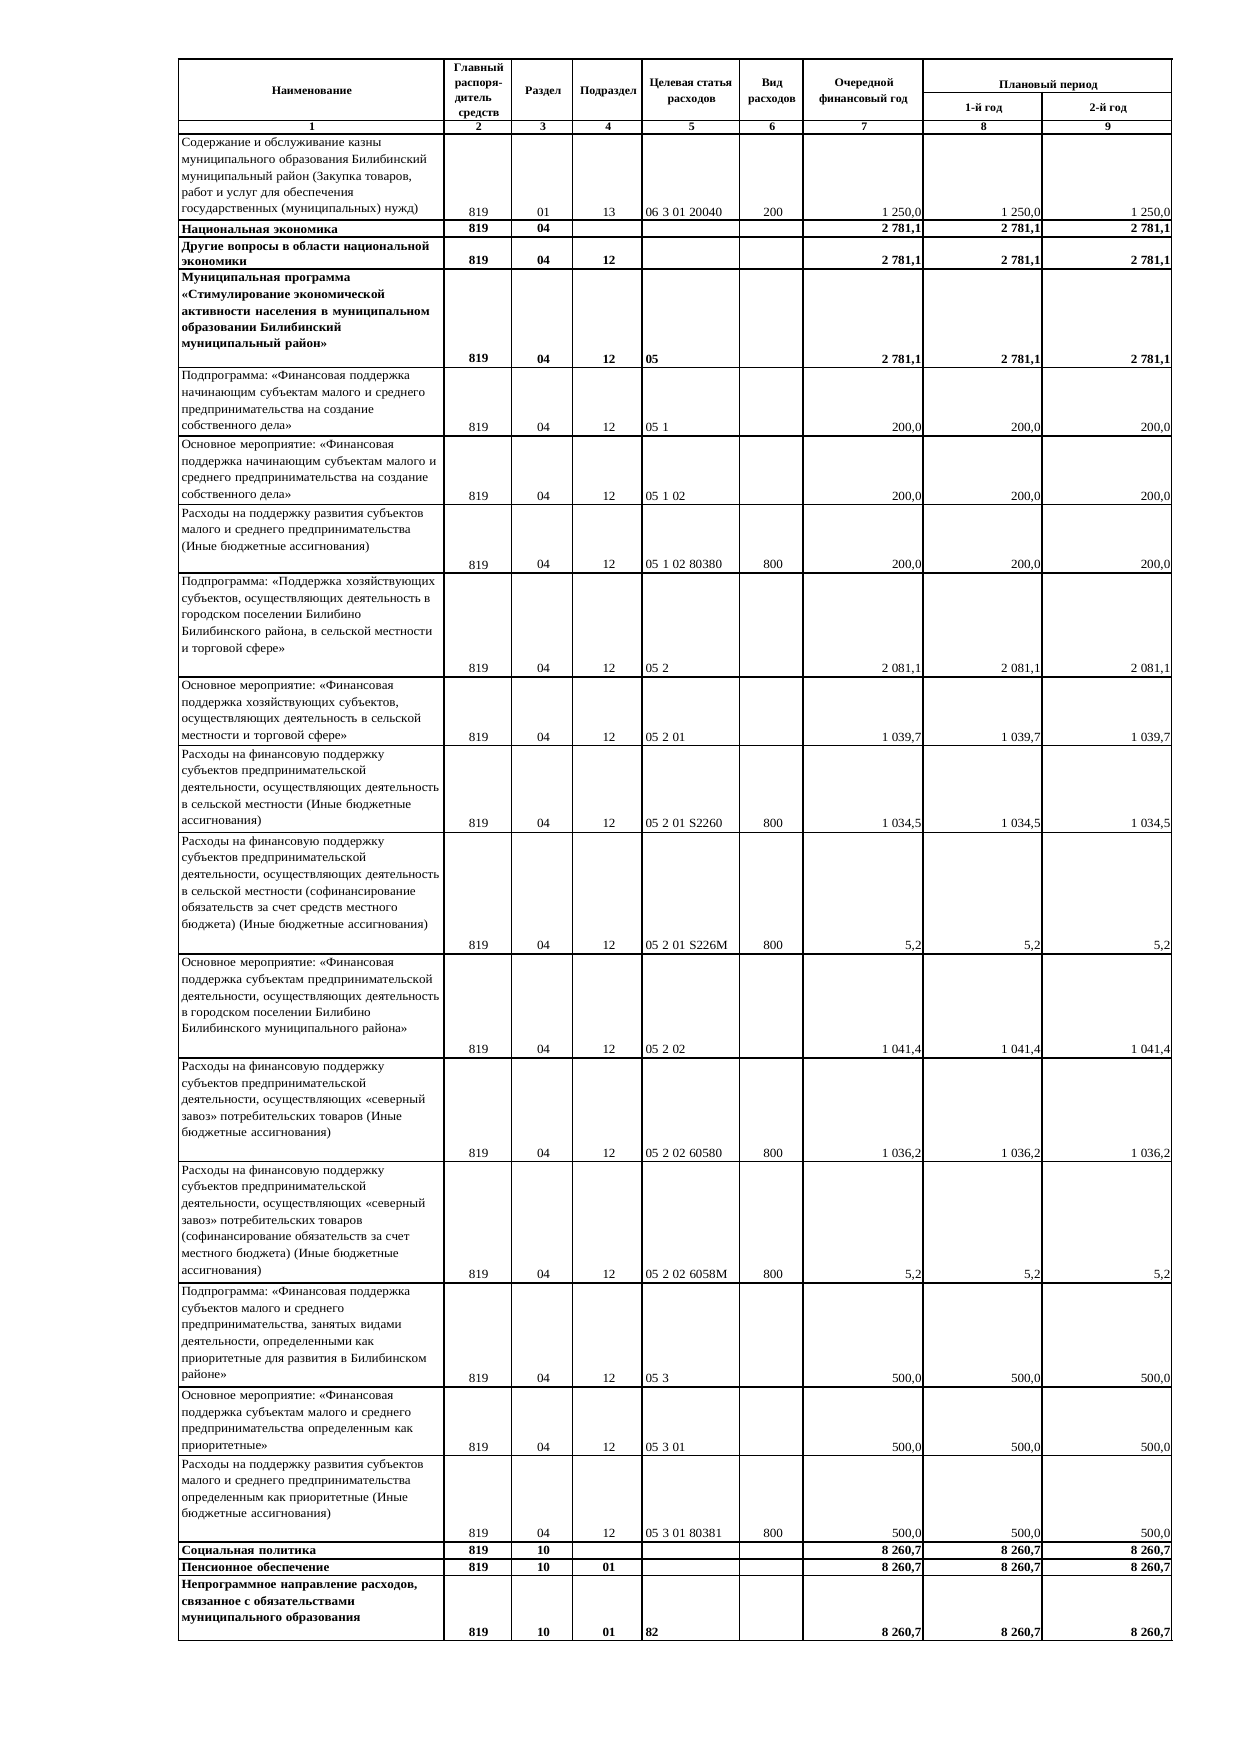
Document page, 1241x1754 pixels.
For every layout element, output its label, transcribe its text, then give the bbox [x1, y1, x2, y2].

table_cell Расходы на финансовую поддержку субъектов предпринимательской деятельности, осуществляющих «северный завоз» потребительских товаров (софинансирование обязательств за счет местного бюджета) (Иные бюджетные ассигнования) [179, 1162, 443, 1282]
table_cell 2 781,1 [924, 238, 1041, 268]
table_cell 500,0 [804, 1456, 922, 1541]
table_cell 2 081,1 [1043, 574, 1171, 676]
table_cell 12 [573, 238, 641, 268]
table_cell Расходы на финансовую поддержку субъектов предпринимательской деятельности, осуществляющих деятельность в сельской местности (софинансирование обязательств за счет средств местного бюджета) (Иные бюджетные ассигнования) [179, 833, 443, 953]
table_cell 05 3 [643, 1284, 739, 1386]
table_cell 500,0 [1043, 1456, 1171, 1541]
table_cell 05 3 01 80381 [643, 1456, 739, 1541]
table_cell 05 1 02 80380 [643, 505, 739, 572]
table_cell 10 [512, 1543, 572, 1558]
table_cell 819 [445, 135, 511, 219]
table_cell 04 [512, 1162, 572, 1282]
table_cell 12 [573, 368, 641, 435]
table_cell 1 034,5 [924, 746, 1041, 832]
table_cell Национальная экономика [179, 221, 443, 236]
table_cell [740, 238, 802, 268]
table_cell 8 260,7 [1043, 1560, 1171, 1575]
table_cell 8 260,7 [804, 1560, 922, 1575]
table_cell 8 260,7 [924, 1560, 1041, 1575]
table_cell 1 250,0 [804, 135, 922, 219]
table_cell 06 3 01 20040 [643, 135, 739, 219]
table_cell Муниципальная программа «Стимулирование экономической активности населения в муниципальном образовании Билибинский муниципальный район» [179, 270, 443, 366]
table_cell 2 781,1 [924, 270, 1041, 366]
table_cell 819 [445, 270, 511, 366]
table_cell Подпрограмма: «Поддержка хозяйствующих субъектов, осуществляющих деятельность в городском поселении Билибино Билибинского района, в сельской местности и торговой сфере» [179, 574, 443, 676]
table_cell 12 [573, 1284, 641, 1386]
table_header Вид расходов [740, 60, 802, 120]
table_cell 12 [573, 505, 641, 572]
table_cell 12 [573, 955, 641, 1057]
table_cell Расходы на поддержку развития субъектов малого и среднего предпринимательства (Иные бюджетные ассигнования) [179, 505, 443, 572]
table_cell 200,0 [804, 368, 922, 435]
table_cell 04 [512, 1059, 572, 1161]
table_cell 200,0 [924, 437, 1041, 504]
table_cell [643, 1560, 739, 1575]
table_cell 2 781,1 [1043, 238, 1171, 268]
table_cell 1 039,7 [924, 678, 1041, 745]
table_cell [573, 221, 641, 236]
table_cell 04 [512, 746, 572, 832]
table_cell 13 [573, 135, 641, 219]
table_cell [740, 678, 802, 745]
table_cell 04 [512, 955, 572, 1057]
table_cell 5,2 [924, 833, 1041, 953]
table_cell Расходы на финансовую поддержку субъектов предпринимательской деятельности, осуществляющих деятельность в сельской местности (Иные бюджетные ассигнования) [179, 746, 443, 832]
table_header Наименование [179, 60, 443, 120]
table_cell 12 [573, 1162, 641, 1282]
table_cell 500,0 [924, 1388, 1041, 1455]
table_cell 819 [445, 678, 511, 745]
table_cell 1 034,5 [804, 746, 922, 832]
table_cell [740, 955, 802, 1057]
table_cell 800 [740, 833, 802, 953]
table_cell 1 041,4 [804, 955, 922, 1057]
table_cell 2 081,1 [924, 574, 1041, 676]
table_cell 819 [445, 1456, 511, 1541]
table_cell 819 [445, 368, 511, 435]
table_cell 8 260,7 [924, 1543, 1041, 1558]
table_cell 1 034,5 [1043, 746, 1171, 832]
table_cell 200,0 [1043, 437, 1171, 504]
table_cell 500,0 [1043, 1284, 1171, 1386]
table_cell 800 [740, 1162, 802, 1282]
table_cell [740, 1576, 802, 1640]
table_header Целевая статья расходов [643, 60, 739, 120]
table_cell 8 260,7 [1043, 1576, 1171, 1640]
table_cell 200,0 [1043, 368, 1171, 435]
table_cell 819 [445, 574, 511, 676]
table_cell 819 [445, 1560, 511, 1575]
table_cell 819 [445, 505, 511, 572]
table_cell 05 2 02 60580 [643, 1059, 739, 1161]
table_cell Непрограммное направление расходов, связанное с обязательствами муниципального образования [179, 1576, 443, 1640]
table_cell [740, 1543, 802, 1558]
table_cell 05 2 01 [643, 678, 739, 745]
table_cell Расходы на поддержку развития субъектов малого и среднего предпринимательства определенным как приоритетные (Иные бюджетные ассигнования) [179, 1456, 443, 1541]
table_cell 5,2 [1043, 833, 1171, 953]
table_cell 10 [512, 1576, 572, 1640]
table_cell 05 3 01 [643, 1388, 739, 1455]
table_cell 12 [573, 678, 641, 745]
table_header Главный распоря- дитель средств [445, 60, 511, 120]
table_cell 819 [445, 221, 511, 236]
table_header Очередной финансовый год [804, 60, 922, 120]
table_cell 819 [445, 238, 511, 268]
table_cell [740, 270, 802, 366]
table_cell 05 2 [643, 574, 739, 676]
table_cell 01 [512, 135, 572, 219]
table_cell 12 [573, 833, 641, 953]
table_cell 2 781,1 [804, 238, 922, 268]
table_cell [643, 221, 739, 236]
table_cell 1 250,0 [1043, 135, 1171, 219]
table_cell [643, 1543, 739, 1558]
table_cell 04 [512, 833, 572, 953]
table_cell 10 [512, 1560, 572, 1575]
table_cell 12 [573, 1059, 641, 1161]
table_cell 05 2 01 S2260 [643, 746, 739, 832]
table_cell Пенсионное обеспечение [179, 1560, 443, 1575]
table_cell 819 [445, 1162, 511, 1282]
table_cell 1 036,2 [1043, 1059, 1171, 1161]
table_header Подраздел [573, 60, 641, 120]
table_cell 200,0 [804, 437, 922, 504]
table_cell 8 260,7 [804, 1543, 922, 1558]
table_cell 04 [512, 1284, 572, 1386]
table_cell 819 [445, 833, 511, 953]
table_cell 500,0 [924, 1456, 1041, 1541]
table_cell Другие вопросы в области национальной экономики [179, 238, 443, 268]
table_cell 04 [512, 574, 572, 676]
table_cell 01 [573, 1576, 641, 1640]
table_cell 819 [445, 1059, 511, 1161]
table_cell 05 1 02 [643, 437, 739, 504]
table_cell 1 250,0 [924, 135, 1041, 219]
table_cell 12 [573, 1456, 641, 1541]
table_cell [643, 238, 739, 268]
table_cell 2 781,1 [1043, 270, 1171, 366]
table_cell 04 [512, 1456, 572, 1541]
table_cell 500,0 [1043, 1388, 1171, 1455]
table_cell 819 [445, 746, 511, 832]
table_cell 05 2 02 6058М [643, 1162, 739, 1282]
table_cell 2 781,1 [804, 221, 922, 236]
table_cell 05 2 01 S226M [643, 833, 739, 953]
table_cell 500,0 [804, 1284, 922, 1386]
table_cell 200,0 [804, 505, 922, 572]
table_cell 1 041,4 [924, 955, 1041, 1057]
table_cell 8 260,7 [924, 1576, 1041, 1640]
table_cell 05 [643, 270, 739, 366]
table_cell Основное мероприятие: «Финансовая поддержка субъектам малого и среднего предпринимательства определенным как приоритетные» [179, 1388, 443, 1455]
table_cell 05 1 [643, 368, 739, 435]
table_cell Основное мероприятие: «Финансовая поддержка хозяйствующих субъектов, осуществляющих деятельность в сельской местности и торговой сфере» [179, 678, 443, 745]
table_cell 12 [573, 437, 641, 504]
table_cell 819 [445, 1543, 511, 1558]
table_cell 04 [512, 1388, 572, 1455]
table_cell [740, 1560, 802, 1575]
table_cell 819 [445, 437, 511, 504]
table_cell Содержание и обслуживание казны муниципального образования Билибинский муниципальный район (Закупка товаров, работ и услуг для обеспечения государственных (муниципальных) нужд) [179, 135, 443, 219]
table_cell 2 081,1 [804, 574, 922, 676]
table_cell [740, 368, 802, 435]
table_cell 12 [573, 270, 641, 366]
table_cell 05 2 02 [643, 955, 739, 1057]
table_cell 500,0 [804, 1388, 922, 1455]
table_cell 82 [643, 1576, 739, 1640]
table_cell 04 [512, 221, 572, 236]
table_cell 5,2 [924, 1162, 1041, 1282]
table_cell 8 260,7 [804, 1576, 922, 1640]
table_cell Подпрограмма: «Финансовая поддержка начинающим субъектам малого и среднего предпринимательства на создание собственного дела» [179, 368, 443, 435]
table_cell [573, 1543, 641, 1558]
table_cell Основное мероприятие: «Финансовая поддержка начинающим субъектам малого и среднего предпринимательства на создание собственного дела» [179, 437, 443, 504]
table_cell 04 [512, 678, 572, 745]
table_cell Расходы на финансовую поддержку субъектов предпринимательской деятельности, осуществляющих «северный завоз» потребительских товаров (Иные бюджетные ассигнования) [179, 1059, 443, 1161]
table_cell 04 [512, 505, 572, 572]
table_cell 819 [445, 1284, 511, 1386]
table_cell 200,0 [924, 368, 1041, 435]
table_cell [740, 1284, 802, 1386]
table_cell 1 039,7 [1043, 678, 1171, 745]
table_cell 819 [445, 955, 511, 1057]
table_cell 12 [573, 1388, 641, 1455]
table_cell 04 [512, 368, 572, 435]
table_cell 04 [512, 270, 572, 366]
table_cell 2 781,1 [804, 270, 922, 366]
table_cell 5,2 [804, 1162, 922, 1282]
table_cell 1 041,4 [1043, 955, 1171, 1057]
table_cell 04 [512, 238, 572, 268]
table_cell 12 [573, 746, 641, 832]
table_cell 1 039,7 [804, 678, 922, 745]
table_cell Подпрограмма: «Финансовая поддержка субъектов малого и среднего предпринимательства, занятых видами деятельности, определенными как приоритетные для развития в Билибинском районе» [179, 1284, 443, 1386]
table_cell Основное мероприятие: «Финансовая поддержка субъектам предпринимательской деятельности, осуществляющих деятельность в городском поселении Билибино Билибинского муниципального района» [179, 955, 443, 1057]
table_cell 819 [445, 1576, 511, 1640]
table_cell 01 [573, 1560, 641, 1575]
table_cell 5,2 [1043, 1162, 1171, 1282]
table_cell Социальная политика [179, 1543, 443, 1558]
table_cell [740, 574, 802, 676]
table_cell 1 036,2 [804, 1059, 922, 1161]
table_cell 800 [740, 1059, 802, 1161]
table_cell 200,0 [1043, 505, 1171, 572]
table_cell 200 [740, 135, 802, 219]
table_cell 200,0 [924, 505, 1041, 572]
table_cell 8 260,7 [1043, 1543, 1171, 1558]
table_header Раздел [512, 60, 572, 120]
table_cell 2-й год [1043, 93, 1171, 120]
table_cell 1-й год [924, 93, 1041, 120]
table_cell [740, 437, 802, 504]
table_cell [740, 221, 802, 236]
table_cell 04 [512, 437, 572, 504]
table_cell 5,2 [804, 833, 922, 953]
table_cell 800 [740, 1456, 802, 1541]
table_cell 800 [740, 746, 802, 832]
table_header Плановый период [924, 60, 1171, 92]
table_cell 2 781,1 [1043, 221, 1171, 236]
table_cell 500,0 [924, 1284, 1041, 1386]
table_cell 1 036,2 [924, 1059, 1041, 1161]
table_cell 2 781,1 [924, 221, 1041, 236]
table_cell 12 [573, 574, 641, 676]
table_cell 819 [445, 1388, 511, 1455]
table_cell [740, 1388, 802, 1455]
table_cell 800 [740, 505, 802, 572]
